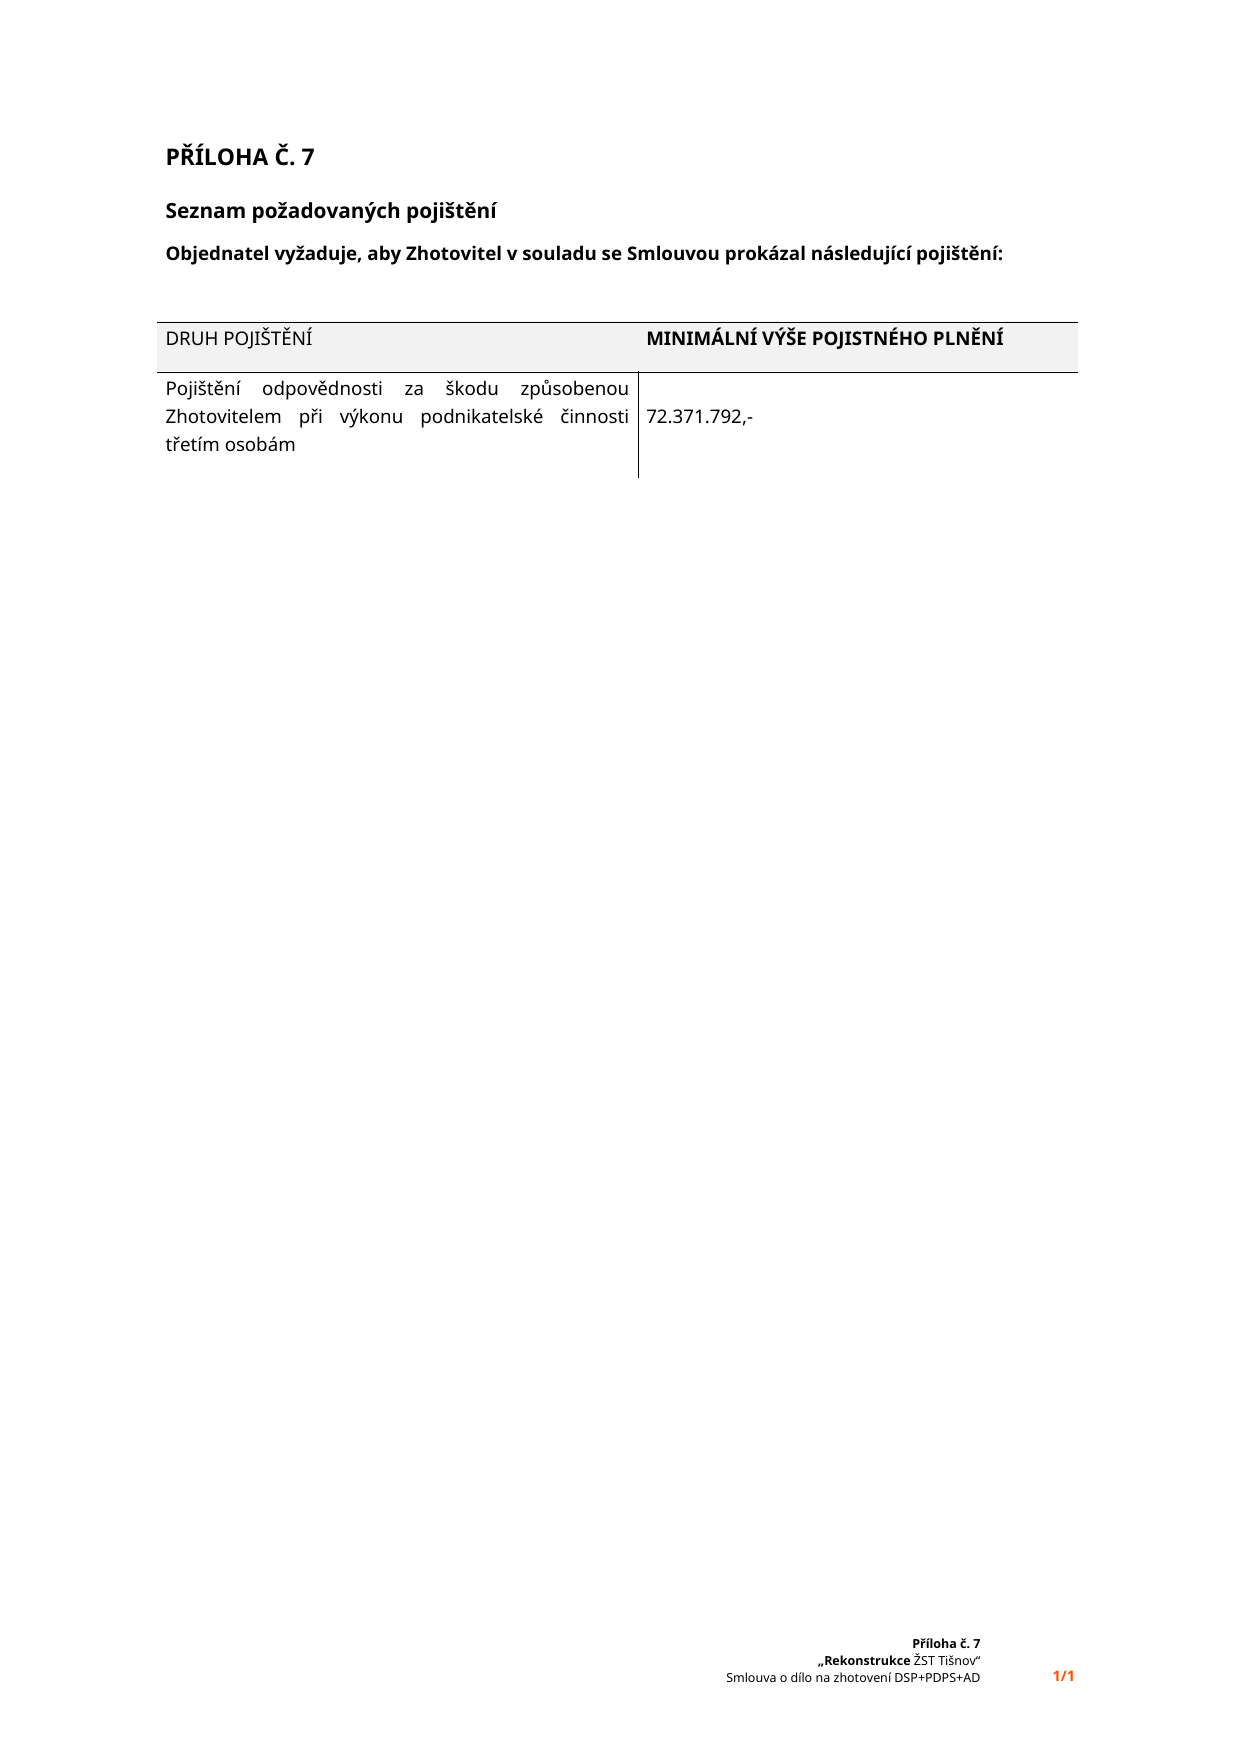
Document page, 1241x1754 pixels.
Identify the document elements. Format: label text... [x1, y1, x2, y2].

table_header DRUH POJIŠTĚNÍ [157, 323, 638, 371]
table_header MINIMÁLNÍ VÝŠE POJISTNÉHO PLNĚNÍ [638, 323, 1078, 371]
text Objednatel vyžaduje, aby Zhotovitel v souladu se Smlouvou prokázal následující pojištění: [165, 240, 1075, 266]
text Seznam požadovaných pojištění [165, 197, 1075, 225]
text Příloha č. 7 [165, 141, 1075, 173]
table_cell Pojištění odpovědnosti za škodu způsobenou Zhotovitelem při výkonu podnikatelské činnosti třetím osobám [157, 373, 638, 478]
table_cell 72.371.792,- [639, 373, 1078, 478]
